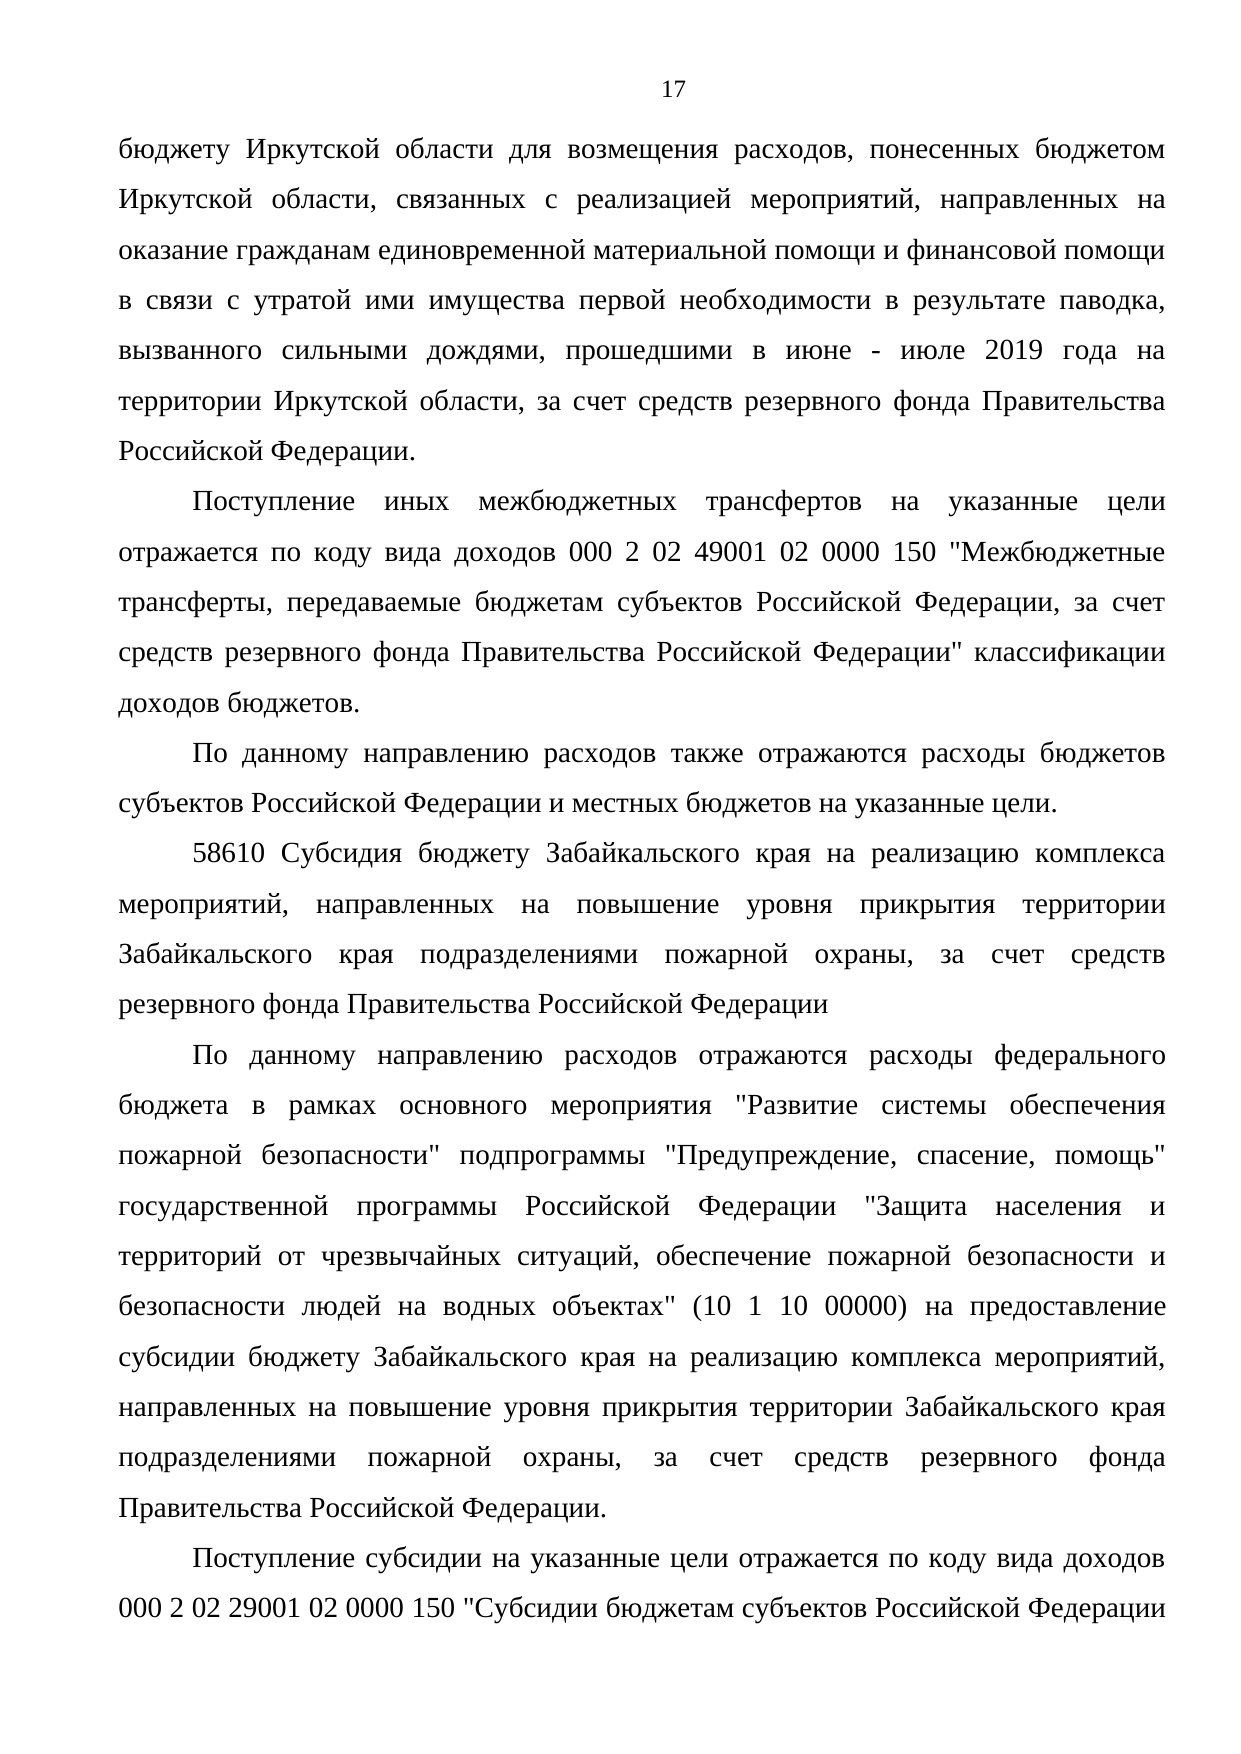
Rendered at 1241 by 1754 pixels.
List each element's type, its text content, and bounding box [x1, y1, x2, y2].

text По данному направлению расходов отражаются расходы федерального бюджета в рамках основного мероприятия "Развитие системы обеспечения пожарной безопасности" подпрограммы "Предупреждение, спасение, помощь" государственной программы Российской Федерации "Защита населения и территорий от чрезвычайных ситуаций, обеспечение пожарной безопасности и безопасности людей на водных объектах" (10 1 10 00000) на предоставление субсидии бюджету Забайкальского края на реализацию комплекса мероприятий, направленных на повышение уровня прикрытия территории Забайкальского края подразделениями пожарной охраны, за счет средств резервного фонда Правительства Российской Федерации. [118, 1037, 1167, 1523]
text 58610 Субсидия бюджету Забайкальского края на реализацию комплекса мероприятий, направленных на повышение уровня прикрытия территории Забайкальского края подразделениями пожарной охраны, за счет средств резервного фонда Правительства Российской Федерации [118, 836, 1167, 1020]
text По данному направлению расходов также отражаются расходы бюджетов субъектов Российской Федерации и местных бюджетов на указанные цели. [118, 735, 1167, 819]
text Поступление иных межбюджетных трансфертов на указанные цели отражается по коду вида доходов 000 2 02 49001 02 0000 150 "Межбюджетные трансферты, передаваемые бюджетам субъектов Российской Федерации, за счет средств резервного фонда Правительства Российской Федерации" классификации доходов бюджетов. [118, 483, 1167, 718]
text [118, 1540, 1167, 1624]
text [118, 131, 1167, 467]
